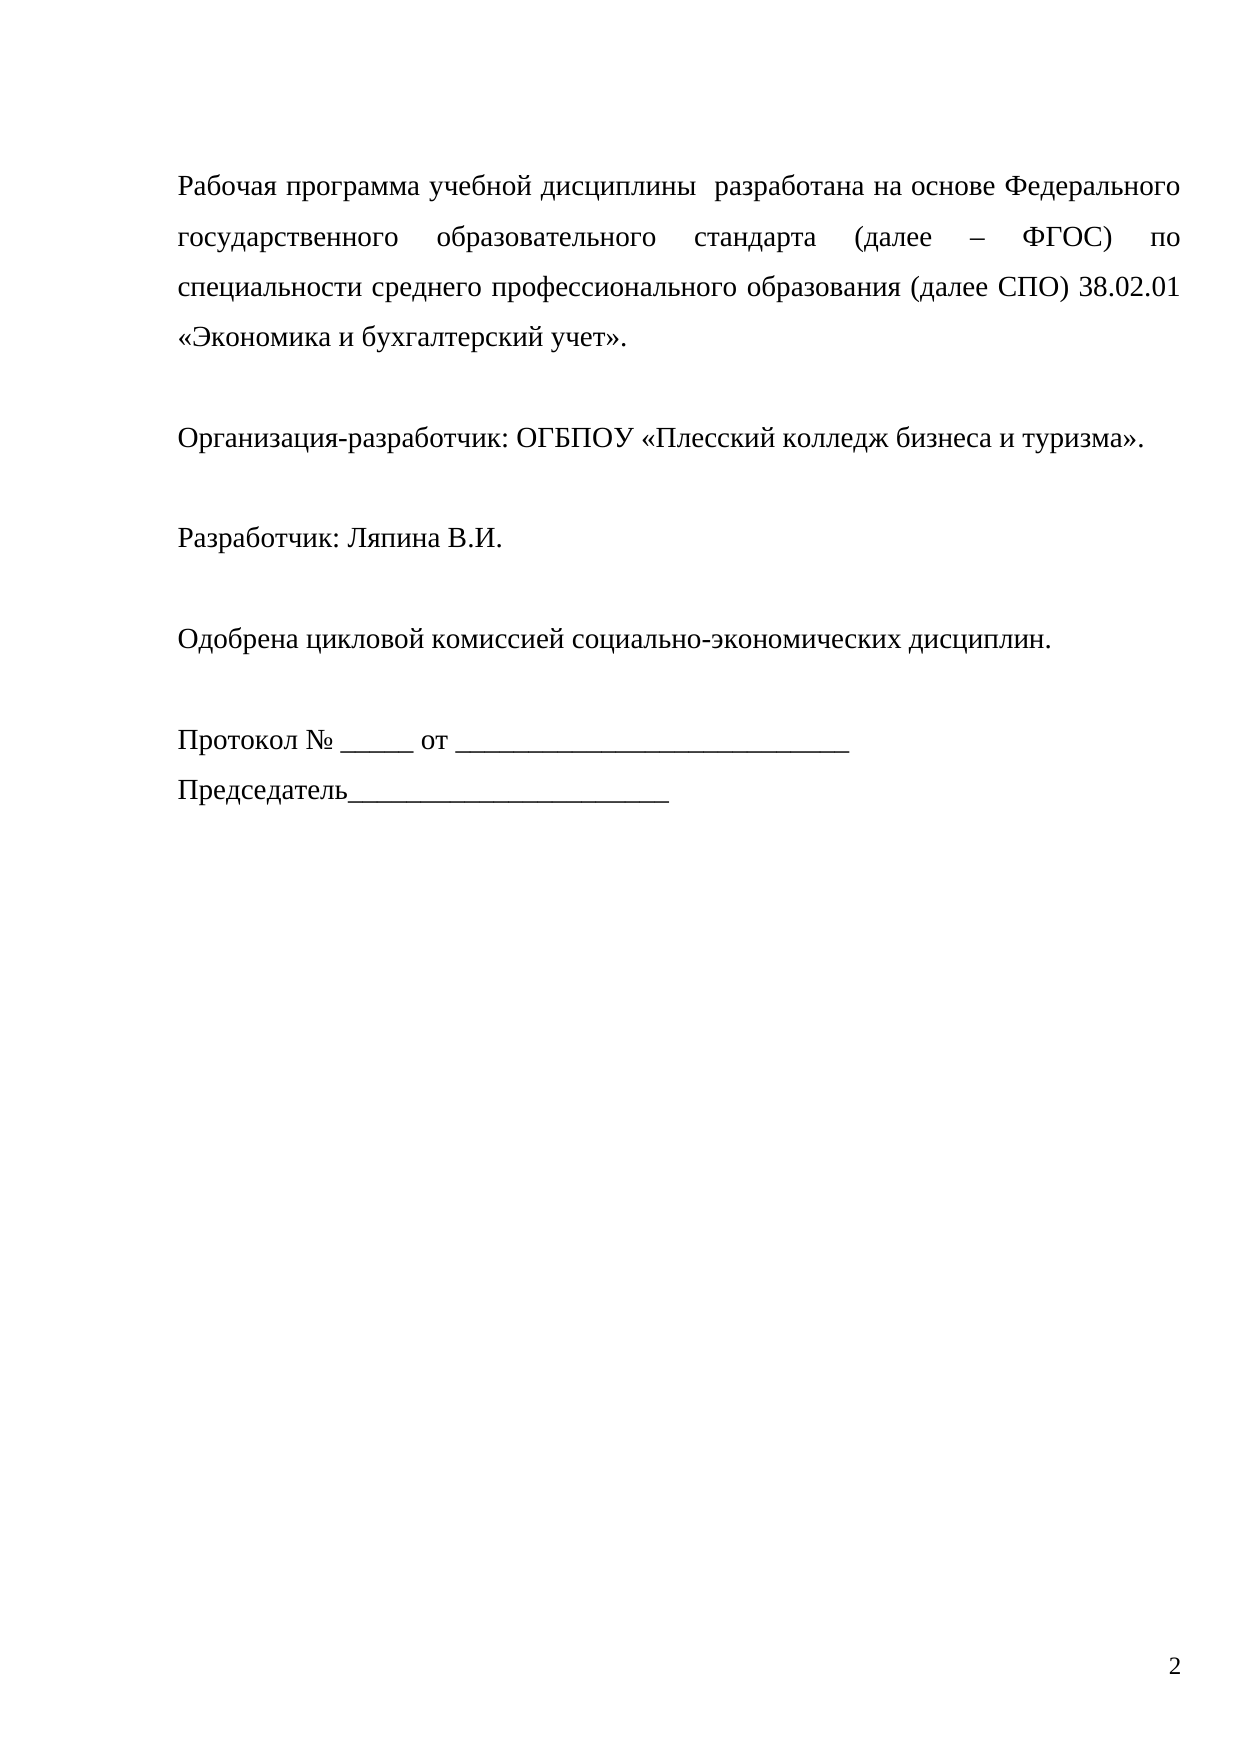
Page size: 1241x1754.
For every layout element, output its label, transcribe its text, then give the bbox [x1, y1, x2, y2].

text Рабочая программа учебной дисциплины разработана на основе Федерального государственного образовательного стандарта (далее – ФГОС) по специальности среднего профессионального образования (далее СПО) 38.02.01 «Экономика и бухгалтерский учет». [177, 168, 1181, 353]
text Председатель______________________ [177, 772, 1181, 806]
text Протокол № _____ от ___________________________ [177, 722, 1181, 755]
text Одобрена цикловой комиссией социально-экономических дисциплин. [177, 621, 1181, 655]
text Разработчик: Ляпина В.И. [177, 521, 1181, 554]
text Организация-разработчик: ОГБПОУ «Плесский колледж бизнеса и туризма». [177, 420, 1181, 453]
